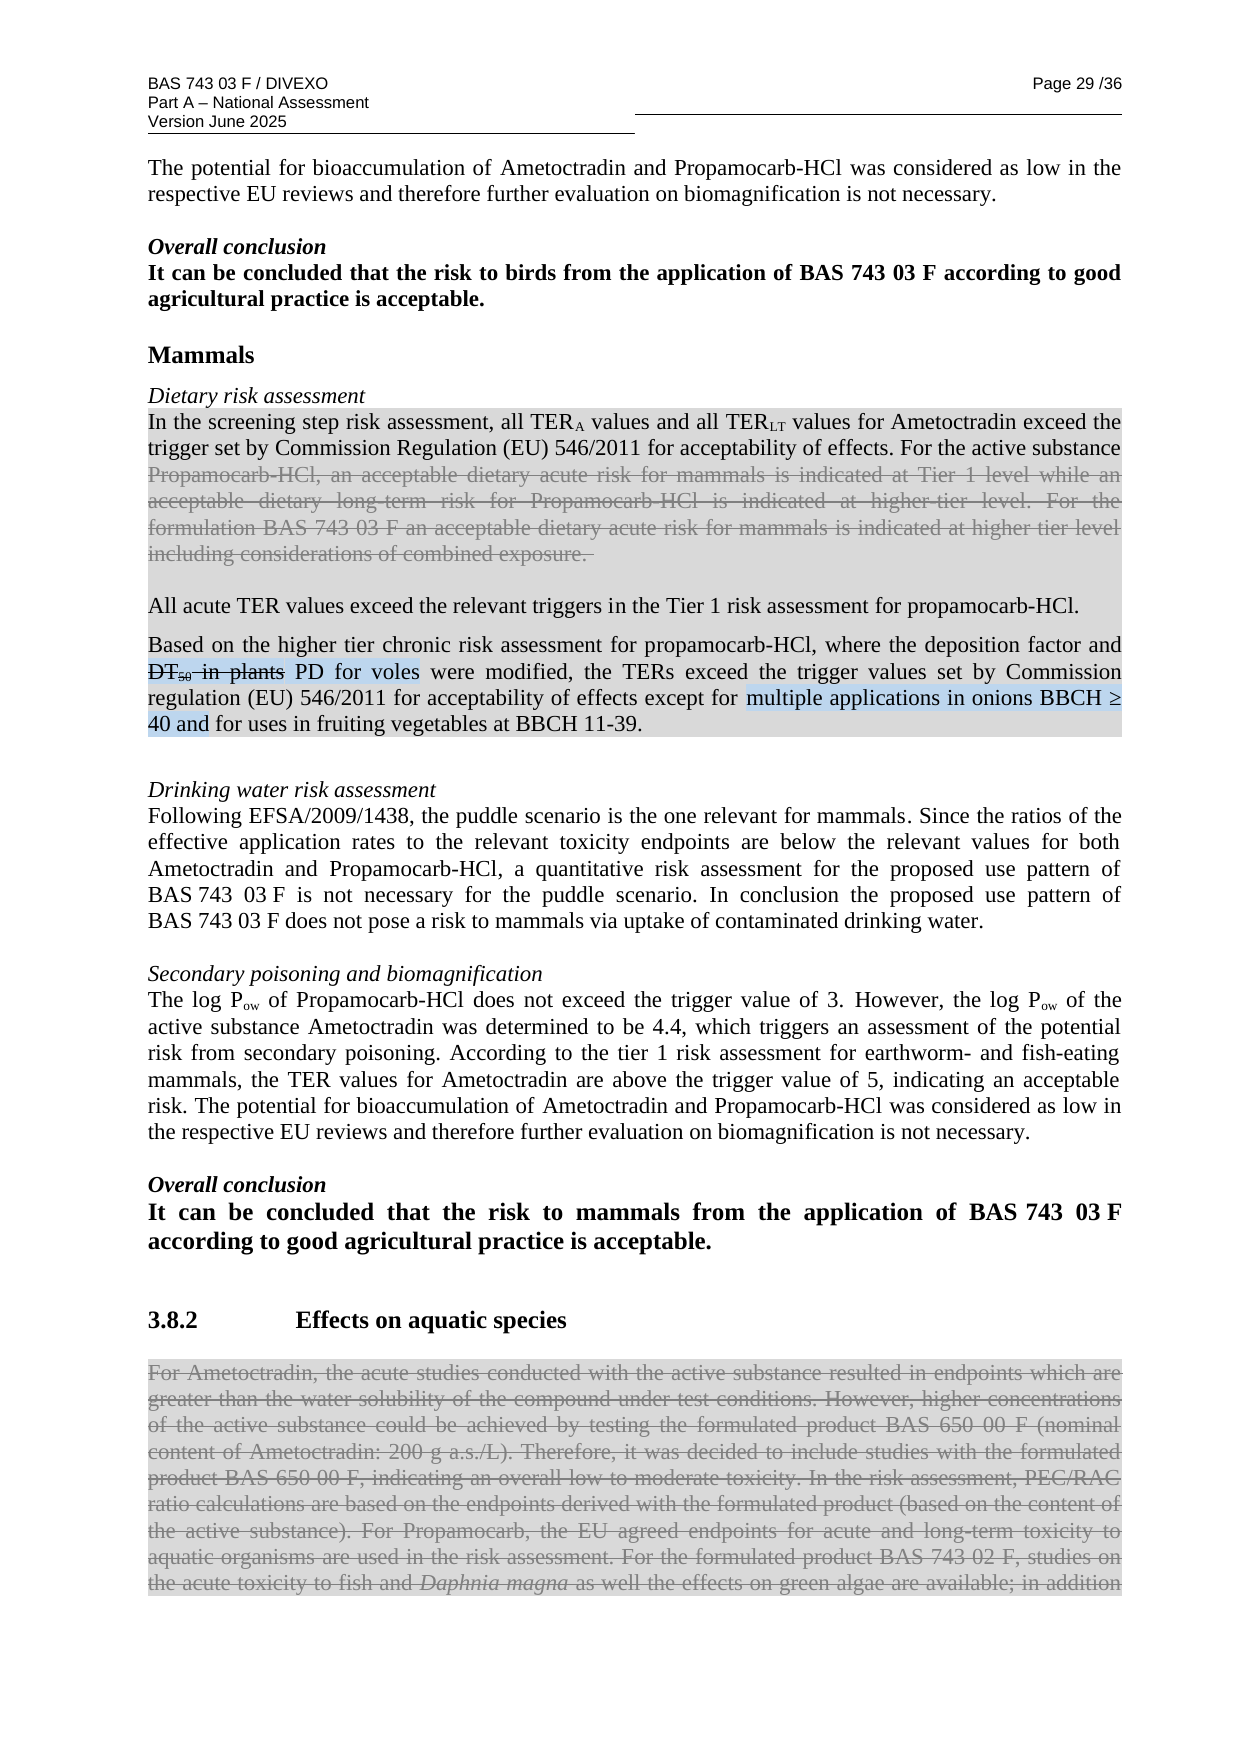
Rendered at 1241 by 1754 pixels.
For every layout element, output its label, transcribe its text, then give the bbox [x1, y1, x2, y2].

text Drinking water risk assessment [148, 776, 1122, 802]
text Mammals [148, 341, 1122, 369]
subtitle Effects on aquatic species [148, 1305, 1122, 1334]
text Overall conclusion [148, 233, 1122, 259]
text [148, 154, 1122, 206]
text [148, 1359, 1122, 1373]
text All acute TER values exceed the relevant triggers in the Tier 1 risk assessment for propamocarb-HCl. [148, 593, 1122, 619]
text The log Pow of Propamocarb-HCl does not exceed the trigger value of 3. However, the log Pow of the active substance Ametoctradin was determined to be 4.4, which triggers an assessment of the potential risk from secondary poisoning. According to the tier 1 risk assessment for earthworm- and fish-eating mammals, the TER values for Ametoctradin are above the trigger value of 5, indicating an acceptable risk. The potential for bioaccumulation of Ametoctradin and Propamocarb-HCl was considered as low in the respective EU reviews and therefore further evaluation on biomagnification is not necessary. [148, 987, 1122, 1145]
text It can be concluded that the risk to mammals from the application of BAS 743 03 F according to good agricultural practice is acceptable. [148, 1197, 1122, 1255]
text Dietary risk assessment [148, 382, 1122, 408]
text Based on the higher tier chronic risk assessment for propamocarb-HCl, where the deposition factor and DT50 in plants PD for voles were modified, the TERs exceed the trigger values set by Commission regulation (EU) 546/2011 for acceptability of effects except for multiple applications in onions BBCH ≥ 40 and for uses in fruiting vegetables at BBCH 11-39. [148, 631, 1122, 737]
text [148, 1559, 1122, 1584]
text In the screening step risk assessment, all TERA values and all TERlt values for Ametoctradin exceed the trigger set by Commission Regulation (EU) 546/2011 for acceptability of effects. For the active substance Propamocarb-HCl, an acceptable dietary acute risk for mammals is indicated at Tier 1 level while an acceptable dietary long-term risk for Propamocarb-HCl is indicated at higher-tier level. For the formulation BAS 743 03 F an acceptable dietary acute risk for mammals is indicated at higher tier level including considerations of combined exposure. [148, 503, 1122, 566]
text Following EFSA/2009/1438, the puddle scenario is the one relevant for mammals. Since the ratios of the effective application rates to the relevant toxicity endpoints are below the relevant values for both Ametoctradin and Propamocarb-HCl, a quantitative risk assessment for the proposed use pattern of BAS 743 03 F is not necessary for the puddle scenario. In conclusion the proposed use pattern of BAS 743 03 F does not pose a risk to mammals via uptake of contaminated drinking water. [148, 802, 1122, 934]
text Secondary poisoning and biomagnification [148, 960, 1122, 987]
text In the screening step risk assessment, all TERA values and all TERlt values for Ametoctradin exceed the trigger set by Commission Regulation (EU) 546/2011 for acceptability of effects. For the active substance Propamocarb-HCl, an acceptable dietary acute risk for mammals is indicated at Tier 1 level while an acceptable dietary long-term risk for Propamocarb-HCl is indicated at higher-tier level. For the formulation BAS 743 03 F an acceptable dietary acute risk for mammals is indicated at higher tier level including considerations of combined exposure. [148, 408, 1122, 475]
text Overall conclusion [148, 1171, 1122, 1197]
text It can be concluded that the risk to birds from the application of BAS 743 03 F according to good agricultural practice is acceptable. [148, 259, 1122, 312]
